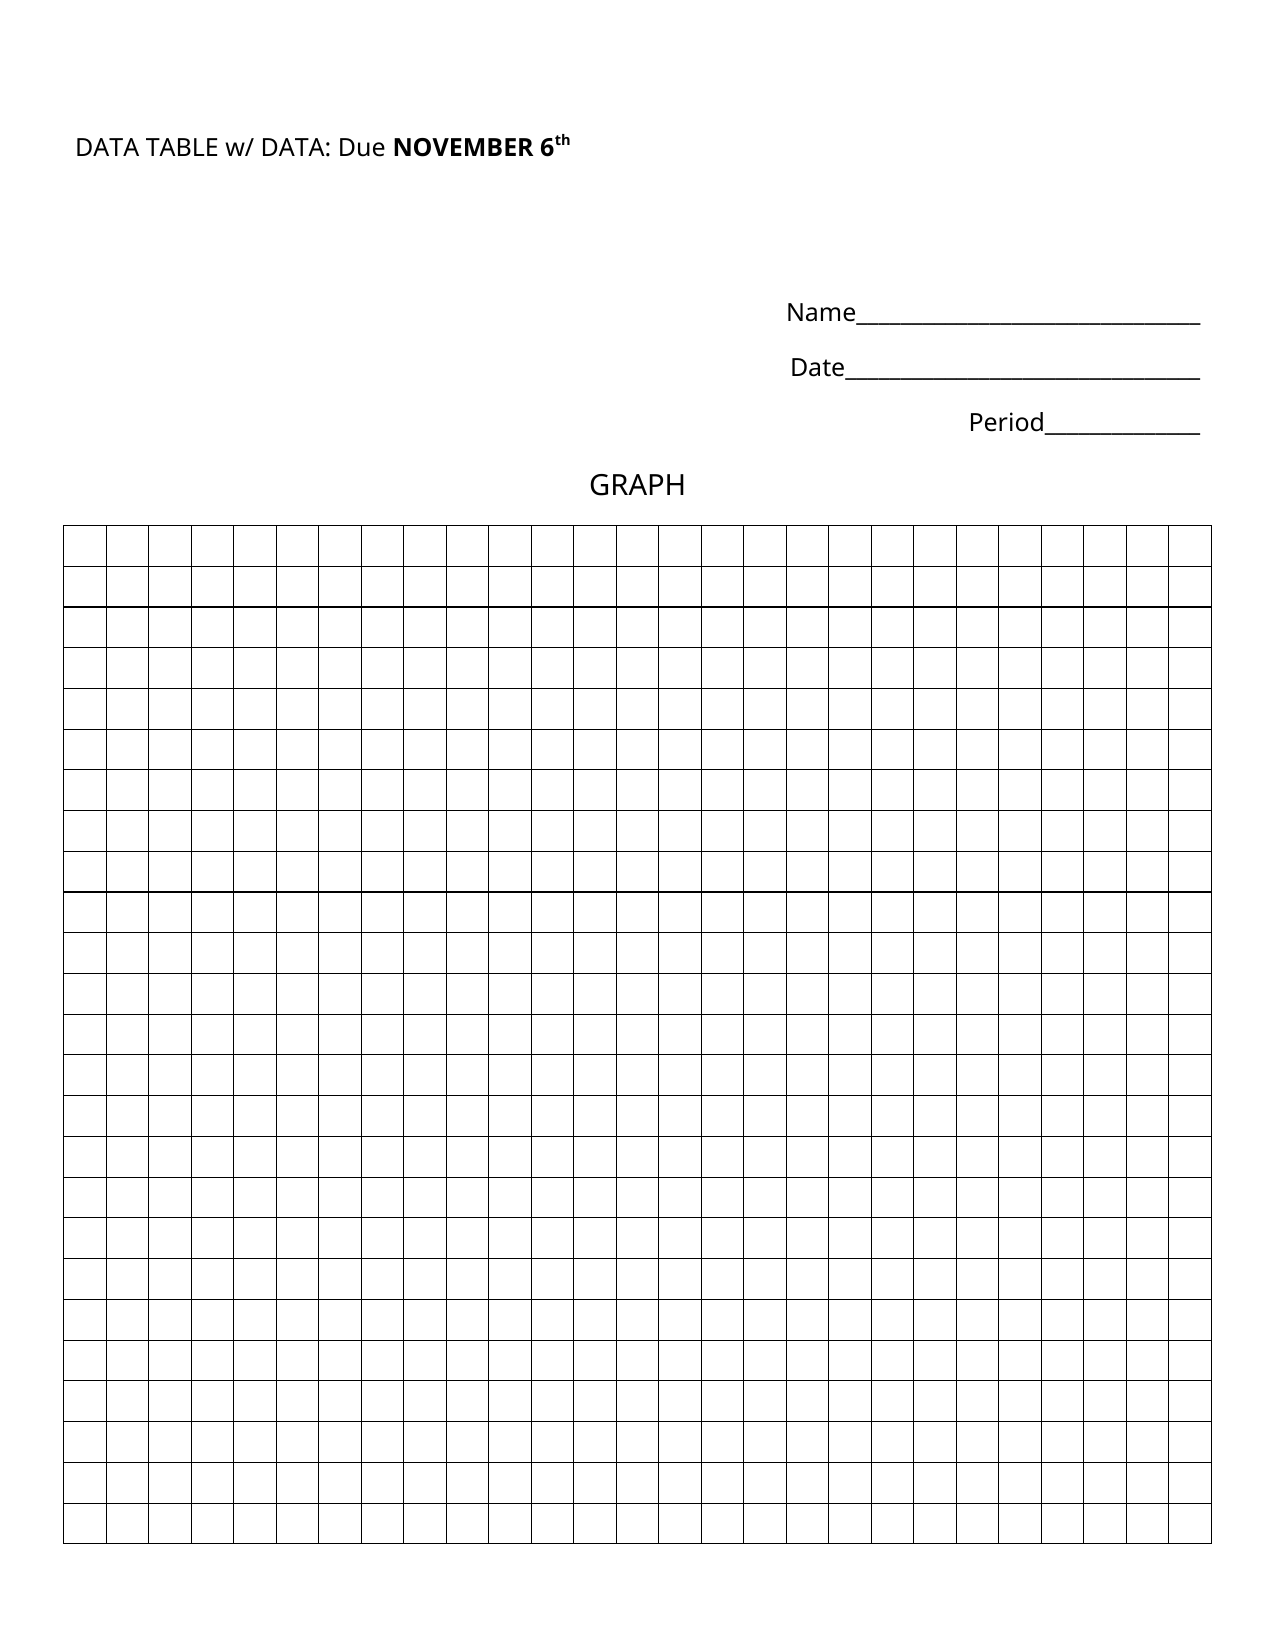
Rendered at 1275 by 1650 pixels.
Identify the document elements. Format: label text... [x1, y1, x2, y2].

table_cell [957, 1055, 998, 1095]
table_cell [999, 893, 1041, 932]
table_cell [702, 852, 743, 891]
table_cell [744, 689, 786, 728]
table_cell [659, 770, 701, 810]
table_cell [829, 1259, 871, 1299]
table_cell [362, 1178, 403, 1217]
table_cell [1042, 1055, 1083, 1095]
table_cell [872, 1463, 913, 1502]
table_cell [1042, 974, 1083, 1014]
table_header [999, 526, 1041, 566]
table_cell [617, 1463, 658, 1502]
table_cell [702, 1341, 743, 1380]
table_cell [744, 1096, 786, 1136]
table_cell [1084, 852, 1126, 891]
table_cell [447, 730, 488, 769]
table_cell [107, 567, 148, 606]
table_cell [1042, 852, 1083, 891]
table_cell [957, 1259, 998, 1299]
table_cell [1084, 1178, 1126, 1217]
table_header [659, 526, 701, 566]
table_cell [829, 852, 871, 891]
table_cell [1084, 811, 1126, 851]
table_cell [957, 1218, 998, 1258]
table_cell [1042, 933, 1083, 973]
table_cell [319, 648, 361, 688]
table_cell [1042, 893, 1083, 932]
table_cell [1169, 811, 1211, 851]
table_cell [914, 1096, 956, 1136]
table_cell [1169, 1463, 1211, 1502]
table_cell [404, 1504, 446, 1543]
table_cell [659, 1422, 701, 1462]
table_cell [192, 1463, 233, 1502]
table_cell [489, 730, 531, 769]
table_cell [532, 1096, 573, 1136]
table_cell [957, 567, 998, 606]
table_cell [277, 648, 318, 688]
table_cell [999, 852, 1041, 891]
table_cell [999, 730, 1041, 769]
table_cell [107, 811, 148, 851]
table_cell [107, 1381, 148, 1421]
table_cell [957, 1178, 998, 1217]
table_cell [234, 1300, 276, 1339]
table_cell [1127, 770, 1168, 810]
table_cell [1127, 567, 1168, 606]
table_cell [787, 893, 828, 932]
table_header [1084, 526, 1126, 566]
text DATA TABLE w/ DATA: Due NOVEMBER 6th [75, 130, 1200, 164]
table_cell [234, 1055, 276, 1095]
table_cell [1169, 1137, 1211, 1177]
table_cell [404, 567, 446, 606]
table_cell [999, 1218, 1041, 1258]
table_cell [532, 1055, 573, 1095]
table_cell [64, 730, 106, 769]
table_cell [957, 1504, 998, 1543]
table_cell [447, 1422, 488, 1462]
table_cell [744, 1341, 786, 1380]
table_cell [999, 770, 1041, 810]
table_cell [234, 893, 276, 932]
table_cell [1127, 1259, 1168, 1299]
table_cell [234, 1259, 276, 1299]
table_cell [787, 1300, 828, 1339]
table_cell [447, 567, 488, 606]
text GRAPH [75, 464, 1200, 504]
table_cell [1127, 893, 1168, 932]
table_cell [574, 1015, 616, 1054]
table_cell [957, 1137, 998, 1177]
table_cell [617, 811, 658, 851]
table_cell [192, 648, 233, 688]
table_cell [1169, 608, 1211, 647]
table_cell [277, 1218, 318, 1258]
table_cell [574, 1504, 616, 1543]
table_cell [787, 811, 828, 851]
table_header [277, 526, 318, 566]
table_cell [829, 1055, 871, 1095]
table_cell [277, 1178, 318, 1217]
table_cell [192, 1259, 233, 1299]
table_cell [234, 608, 276, 647]
table_cell [787, 1015, 828, 1054]
table_cell [362, 811, 403, 851]
table_cell [787, 1096, 828, 1136]
table_cell [787, 933, 828, 973]
table_cell [234, 1178, 276, 1217]
table_cell [192, 811, 233, 851]
table_cell [404, 1055, 446, 1095]
table_cell [489, 1096, 531, 1136]
table_cell [192, 893, 233, 932]
table_cell [744, 1422, 786, 1462]
table_cell [447, 1381, 488, 1421]
table_cell [149, 567, 191, 606]
table_cell [957, 1096, 998, 1136]
table_cell [319, 1300, 361, 1339]
table_cell [872, 608, 913, 647]
table_cell [319, 1137, 361, 1177]
table_header [404, 526, 446, 566]
table_cell [957, 893, 998, 932]
table_cell [787, 1422, 828, 1462]
table_cell [829, 974, 871, 1014]
table_cell [1127, 1218, 1168, 1258]
table_cell [277, 852, 318, 891]
table_cell [277, 1422, 318, 1462]
table_cell [234, 1218, 276, 1258]
table_cell [362, 730, 403, 769]
table_cell [1042, 1381, 1083, 1421]
table_cell [999, 1422, 1041, 1462]
table_cell [617, 1259, 658, 1299]
table_cell [532, 730, 573, 769]
table_cell [1169, 689, 1211, 728]
table_cell [192, 1300, 233, 1339]
table_cell [1042, 770, 1083, 810]
table_cell [999, 1300, 1041, 1339]
table_cell [1084, 1096, 1126, 1136]
table_cell [1084, 1218, 1126, 1258]
table_cell [659, 689, 701, 728]
table_cell [1169, 1381, 1211, 1421]
table_cell [489, 1218, 531, 1258]
table_header [532, 526, 573, 566]
table_cell [659, 893, 701, 932]
table_cell [234, 689, 276, 728]
table_cell [404, 1096, 446, 1136]
table_cell [829, 770, 871, 810]
table_cell [1084, 1015, 1126, 1054]
table_cell [447, 770, 488, 810]
table_cell [1127, 933, 1168, 973]
table_cell [702, 1178, 743, 1217]
table_cell [319, 1055, 361, 1095]
table_cell [744, 1015, 786, 1054]
table_cell [872, 689, 913, 728]
table_cell [1169, 1300, 1211, 1339]
table_cell [362, 1096, 403, 1136]
table_header [829, 526, 871, 566]
table_cell [192, 1381, 233, 1421]
table_cell [787, 1137, 828, 1177]
table_cell [1042, 811, 1083, 851]
table_cell [234, 1463, 276, 1502]
table_cell [617, 893, 658, 932]
table_cell [872, 1381, 913, 1421]
table_cell [702, 770, 743, 810]
table_cell [319, 730, 361, 769]
table_cell [64, 689, 106, 728]
table_cell [744, 730, 786, 769]
table_cell [787, 1055, 828, 1095]
table_cell [744, 974, 786, 1014]
table_cell [489, 648, 531, 688]
table_cell [234, 1341, 276, 1380]
table_cell [1042, 1463, 1083, 1502]
table_cell [1127, 689, 1168, 728]
table_cell [489, 811, 531, 851]
table_cell [192, 1178, 233, 1217]
table_cell [872, 1422, 913, 1462]
table_cell [107, 1341, 148, 1380]
table_cell [1127, 1381, 1168, 1421]
table_cell [532, 1422, 573, 1462]
table_cell [107, 893, 148, 932]
table_cell [659, 852, 701, 891]
table_cell [702, 893, 743, 932]
table_cell [574, 567, 616, 606]
table_cell [659, 1015, 701, 1054]
table_cell [659, 567, 701, 606]
table_cell [532, 811, 573, 851]
table_cell [787, 567, 828, 606]
table_cell [107, 1463, 148, 1502]
table_cell [149, 1055, 191, 1095]
table_cell [362, 1218, 403, 1258]
table_cell [787, 689, 828, 728]
table_cell [362, 933, 403, 973]
table_cell [702, 1259, 743, 1299]
table_cell [362, 893, 403, 932]
table_cell [1127, 1137, 1168, 1177]
table_cell [447, 608, 488, 647]
table_cell [1042, 730, 1083, 769]
table_cell [319, 1096, 361, 1136]
table_header [64, 526, 106, 566]
table_cell [999, 1504, 1041, 1543]
table_cell [829, 1341, 871, 1380]
table_cell [787, 770, 828, 810]
table_cell [64, 974, 106, 1014]
table_cell [1127, 974, 1168, 1014]
table_cell [617, 567, 658, 606]
table_cell [1127, 1096, 1168, 1136]
table_cell [1127, 730, 1168, 769]
table_cell [957, 1463, 998, 1502]
table_cell [1127, 1178, 1168, 1217]
table_cell [659, 811, 701, 851]
table_cell [1169, 567, 1211, 606]
table_cell [277, 1259, 318, 1299]
table_cell [447, 1055, 488, 1095]
table_cell [107, 974, 148, 1014]
table_cell [192, 1341, 233, 1380]
table_cell [489, 974, 531, 1014]
table_cell [234, 974, 276, 1014]
table_cell [787, 974, 828, 1014]
table_cell [914, 852, 956, 891]
table_cell [744, 648, 786, 688]
table_cell [532, 648, 573, 688]
table_cell [107, 1504, 148, 1543]
table_cell [1169, 1218, 1211, 1258]
table_cell [659, 1137, 701, 1177]
table_cell [787, 730, 828, 769]
table_cell [107, 1300, 148, 1339]
table_cell [872, 1055, 913, 1095]
table_cell [277, 1463, 318, 1502]
table_cell [872, 933, 913, 973]
text Name_______________________________ [75, 294, 1200, 329]
table_cell [277, 608, 318, 647]
table_cell [744, 1504, 786, 1543]
table_cell [702, 933, 743, 973]
table_cell [532, 852, 573, 891]
table_cell [914, 1504, 956, 1543]
table_header [957, 526, 998, 566]
table_cell [1127, 811, 1168, 851]
table_cell [149, 1096, 191, 1136]
table_cell [149, 1300, 191, 1339]
table_cell [702, 1096, 743, 1136]
table_cell [744, 1463, 786, 1502]
table_cell [532, 1504, 573, 1543]
table_cell [64, 1055, 106, 1095]
table_cell [64, 1463, 106, 1502]
table_cell [404, 1300, 446, 1339]
table_header [1127, 526, 1168, 566]
table_cell [319, 770, 361, 810]
table_cell [447, 852, 488, 891]
table_cell [999, 1259, 1041, 1299]
table_cell [532, 1300, 573, 1339]
table_cell [1084, 1259, 1126, 1299]
table_cell [447, 1015, 488, 1054]
table_cell [617, 1422, 658, 1462]
table_cell [319, 1259, 361, 1299]
table_cell [787, 1463, 828, 1502]
table_cell [787, 1259, 828, 1299]
table_cell [362, 1422, 403, 1462]
table_header [362, 526, 403, 566]
table_cell [149, 608, 191, 647]
table_cell [489, 567, 531, 606]
table_cell [1042, 1504, 1083, 1543]
table_cell [574, 730, 616, 769]
table_cell [277, 1096, 318, 1136]
table_cell [574, 689, 616, 728]
table_cell [829, 648, 871, 688]
table_cell [1084, 567, 1126, 606]
table_cell [744, 1300, 786, 1339]
table_cell [277, 1055, 318, 1095]
table_cell [957, 648, 998, 688]
table_cell [1042, 1137, 1083, 1177]
table_cell [702, 1015, 743, 1054]
table_cell [319, 1178, 361, 1217]
table_cell [234, 1015, 276, 1054]
table_cell [914, 608, 956, 647]
table_cell [617, 689, 658, 728]
table_cell [999, 811, 1041, 851]
table_cell [1084, 608, 1126, 647]
table_cell [319, 1463, 361, 1502]
table_cell [319, 1015, 361, 1054]
table_cell [234, 1381, 276, 1421]
table_cell [574, 1300, 616, 1339]
table_cell [829, 1178, 871, 1217]
table_cell [362, 974, 403, 1014]
table_cell [617, 974, 658, 1014]
table_cell [1169, 1055, 1211, 1095]
table_cell [914, 648, 956, 688]
table_cell [574, 1096, 616, 1136]
table_cell [149, 1463, 191, 1502]
table_cell [489, 1178, 531, 1217]
table_cell [532, 1178, 573, 1217]
table_header [702, 526, 743, 566]
table_cell [957, 1381, 998, 1421]
table_cell [1127, 1341, 1168, 1380]
table_cell [532, 974, 573, 1014]
table_cell [872, 1300, 913, 1339]
table_cell [659, 1055, 701, 1095]
table_cell [319, 608, 361, 647]
table_cell [149, 811, 191, 851]
table_cell [744, 933, 786, 973]
table_cell [277, 730, 318, 769]
table_cell [957, 1015, 998, 1054]
table_cell [319, 852, 361, 891]
table_cell [872, 1504, 913, 1543]
table_cell [362, 1137, 403, 1177]
table_cell [149, 852, 191, 891]
table_cell [999, 567, 1041, 606]
table_cell [957, 811, 998, 851]
table_cell [914, 1259, 956, 1299]
table_cell [574, 1218, 616, 1258]
table_cell [999, 1015, 1041, 1054]
table_cell [532, 689, 573, 728]
table_header [319, 526, 361, 566]
table_cell [1042, 1341, 1083, 1380]
table_cell [362, 770, 403, 810]
table_cell [999, 608, 1041, 647]
table_cell [957, 770, 998, 810]
table_cell [447, 1463, 488, 1502]
table_cell [149, 1259, 191, 1299]
table_cell [362, 1341, 403, 1380]
table_cell [702, 1504, 743, 1543]
table_cell [702, 567, 743, 606]
table_cell [574, 1341, 616, 1380]
table_header [617, 526, 658, 566]
table_cell [744, 567, 786, 606]
table_cell [404, 1422, 446, 1462]
table_cell [1127, 648, 1168, 688]
table_cell [787, 1178, 828, 1217]
table_cell [532, 933, 573, 973]
table_cell [999, 1096, 1041, 1136]
table_cell [872, 811, 913, 851]
table_cell [659, 730, 701, 769]
table_cell [829, 1463, 871, 1502]
table_cell [319, 974, 361, 1014]
table_cell [149, 1137, 191, 1177]
table_cell [149, 1015, 191, 1054]
table_cell [1084, 689, 1126, 728]
table_cell [1042, 1096, 1083, 1136]
table_cell [914, 1015, 956, 1054]
table_cell [64, 648, 106, 688]
table_header [744, 526, 786, 566]
table_cell [107, 1178, 148, 1217]
table_cell [617, 1218, 658, 1258]
table_cell [829, 1381, 871, 1421]
table_cell [107, 1096, 148, 1136]
table_cell [192, 974, 233, 1014]
table_cell [404, 974, 446, 1014]
table_cell [447, 1504, 488, 1543]
table_cell [234, 1096, 276, 1136]
table_cell [149, 1341, 191, 1380]
table_cell [319, 893, 361, 932]
table_cell [872, 770, 913, 810]
table_cell [404, 852, 446, 891]
table_cell [192, 608, 233, 647]
table_cell [1084, 893, 1126, 932]
table_cell [872, 893, 913, 932]
table_cell [489, 1463, 531, 1502]
table_cell [659, 1259, 701, 1299]
table_cell [1169, 1015, 1211, 1054]
table_cell [107, 730, 148, 769]
table_cell [744, 852, 786, 891]
table_cell [1042, 1422, 1083, 1462]
table_cell [64, 1015, 106, 1054]
table_cell [872, 1178, 913, 1217]
table_cell [702, 1463, 743, 1502]
table_cell [192, 852, 233, 891]
table_cell [659, 933, 701, 973]
table_cell [1127, 1300, 1168, 1339]
table_cell [872, 1096, 913, 1136]
table_cell [617, 1300, 658, 1339]
table_cell [914, 1381, 956, 1421]
table_cell [447, 811, 488, 851]
table_cell [149, 1218, 191, 1258]
table_cell [787, 608, 828, 647]
table_cell [404, 1137, 446, 1177]
table_cell [914, 811, 956, 851]
table_cell [1084, 770, 1126, 810]
table_cell [744, 1137, 786, 1177]
table_cell [872, 1341, 913, 1380]
table_cell [447, 689, 488, 728]
table_cell [277, 689, 318, 728]
table_cell [192, 933, 233, 973]
table_cell [447, 893, 488, 932]
table_cell [574, 933, 616, 973]
table_cell [277, 1504, 318, 1543]
table_cell [574, 811, 616, 851]
table_cell [489, 1422, 531, 1462]
table_cell [107, 1137, 148, 1177]
table_cell [64, 1178, 106, 1217]
table_cell [234, 852, 276, 891]
table_cell [319, 1218, 361, 1258]
table_cell [362, 567, 403, 606]
table_cell [1042, 608, 1083, 647]
table_cell [829, 893, 871, 932]
table_header [234, 526, 276, 566]
table_header [574, 526, 616, 566]
table_cell [914, 567, 956, 606]
table_cell [1127, 1504, 1168, 1543]
table_cell [1127, 1463, 1168, 1502]
table_cell [149, 974, 191, 1014]
table_cell [64, 1341, 106, 1380]
table_cell [532, 893, 573, 932]
table_cell [999, 1381, 1041, 1421]
table_cell [872, 648, 913, 688]
table_cell [659, 1096, 701, 1136]
table_cell [447, 974, 488, 1014]
table_cell [574, 852, 616, 891]
table_cell [1084, 1137, 1126, 1177]
table_cell [319, 567, 361, 606]
table_cell [1169, 1341, 1211, 1380]
table_cell [489, 608, 531, 647]
table_cell [617, 730, 658, 769]
table_cell [872, 1259, 913, 1299]
table_cell [234, 811, 276, 851]
table_cell [1084, 1300, 1126, 1339]
table_cell [64, 1259, 106, 1299]
table_cell [192, 770, 233, 810]
table_cell [362, 689, 403, 728]
table_cell [277, 933, 318, 973]
table_cell [532, 1218, 573, 1258]
table_cell [574, 1259, 616, 1299]
table_cell [1042, 689, 1083, 728]
table_cell [999, 1178, 1041, 1217]
table_cell [107, 1218, 148, 1258]
table_cell [659, 1381, 701, 1421]
table_cell [319, 811, 361, 851]
table_cell [1084, 730, 1126, 769]
table_cell [192, 1504, 233, 1543]
table_cell [999, 1137, 1041, 1177]
table_cell [957, 933, 998, 973]
table_cell [319, 1341, 361, 1380]
table_cell [1042, 567, 1083, 606]
table_cell [277, 1300, 318, 1339]
table_cell [1042, 1218, 1083, 1258]
table_cell [787, 1504, 828, 1543]
table_cell [192, 567, 233, 606]
table_cell [489, 1300, 531, 1339]
table_cell [617, 1096, 658, 1136]
table_cell [277, 770, 318, 810]
table_header [149, 526, 191, 566]
table_cell [447, 1178, 488, 1217]
table_cell [1084, 1504, 1126, 1543]
table_cell [149, 1178, 191, 1217]
table_cell [404, 893, 446, 932]
table_cell [617, 770, 658, 810]
table_cell [64, 608, 106, 647]
table_cell [489, 933, 531, 973]
table_cell [404, 1463, 446, 1502]
table_cell [489, 1381, 531, 1421]
table_cell [702, 1381, 743, 1421]
table_cell [574, 974, 616, 1014]
table_cell [744, 1381, 786, 1421]
table_cell [107, 933, 148, 973]
table_cell [64, 893, 106, 932]
table_cell [1169, 1259, 1211, 1299]
table_cell [574, 1463, 616, 1502]
table_cell [999, 974, 1041, 1014]
table_cell [192, 1218, 233, 1258]
table_cell [234, 933, 276, 973]
table_cell [617, 1178, 658, 1217]
table_cell [957, 730, 998, 769]
table_cell [914, 1218, 956, 1258]
table_cell [617, 1504, 658, 1543]
table_cell [362, 852, 403, 891]
table_cell [64, 567, 106, 606]
table_cell [617, 1137, 658, 1177]
table_cell [829, 1137, 871, 1177]
table_cell [1169, 852, 1211, 891]
table_cell [107, 1055, 148, 1095]
table_cell [404, 1015, 446, 1054]
table_cell [957, 689, 998, 728]
table_cell [192, 1422, 233, 1462]
table_cell [1169, 730, 1211, 769]
table_cell [617, 1015, 658, 1054]
table_cell [574, 770, 616, 810]
table_cell [702, 1137, 743, 1177]
table_cell [64, 1218, 106, 1258]
table_header [447, 526, 488, 566]
table_cell [64, 1300, 106, 1339]
table_cell [574, 1178, 616, 1217]
table_cell [1169, 933, 1211, 973]
table_cell [574, 1381, 616, 1421]
table_cell [404, 811, 446, 851]
table_cell [64, 933, 106, 973]
table_cell [829, 811, 871, 851]
table_cell [234, 730, 276, 769]
table_cell [617, 852, 658, 891]
table_cell [872, 974, 913, 1014]
table_cell [404, 1218, 446, 1258]
table_cell [659, 1504, 701, 1543]
table_cell [1042, 1178, 1083, 1217]
table_cell [107, 770, 148, 810]
table_cell [107, 852, 148, 891]
table_cell [702, 1218, 743, 1258]
table_cell [1169, 1504, 1211, 1543]
table_cell [1042, 648, 1083, 688]
table_cell [574, 1422, 616, 1462]
table_cell [574, 608, 616, 647]
table_cell [447, 648, 488, 688]
table_cell [702, 1300, 743, 1339]
table_cell [192, 1015, 233, 1054]
table_cell [64, 770, 106, 810]
table_cell [787, 1341, 828, 1380]
table_cell [107, 1015, 148, 1054]
table_cell [532, 1137, 573, 1177]
table_cell [404, 648, 446, 688]
table_cell [362, 1015, 403, 1054]
table_cell [1084, 933, 1126, 973]
table_cell [447, 1218, 488, 1258]
table_cell [447, 1259, 488, 1299]
table_cell [1084, 1341, 1126, 1380]
table_cell [744, 1218, 786, 1258]
table_cell [914, 933, 956, 973]
table_cell [319, 1422, 361, 1462]
table_cell [149, 933, 191, 973]
table_cell [532, 608, 573, 647]
table_cell [744, 893, 786, 932]
table_cell [787, 852, 828, 891]
table_cell [1084, 1422, 1126, 1462]
table_cell [702, 608, 743, 647]
table_cell [319, 689, 361, 728]
table_cell [1084, 648, 1126, 688]
table_cell [64, 1137, 106, 1177]
table_header [914, 526, 956, 566]
table_cell [404, 1381, 446, 1421]
table_cell [659, 1463, 701, 1502]
table_cell [957, 1341, 998, 1380]
table_cell [957, 1300, 998, 1339]
table_header [192, 526, 233, 566]
table_cell [999, 1055, 1041, 1095]
table_cell [914, 770, 956, 810]
table_cell [574, 893, 616, 932]
table_cell [234, 567, 276, 606]
table_cell [1084, 1463, 1126, 1502]
table_cell [829, 567, 871, 606]
table_cell [659, 1300, 701, 1339]
text Date________________________________ [75, 349, 1200, 383]
table_cell [744, 811, 786, 851]
table_cell [192, 1096, 233, 1136]
table_cell [64, 1422, 106, 1462]
table_cell [999, 1463, 1041, 1502]
table_cell [914, 689, 956, 728]
table_cell [829, 1218, 871, 1258]
table_cell [319, 1504, 361, 1543]
table_cell [447, 1300, 488, 1339]
table_cell [489, 852, 531, 891]
table_cell [64, 1504, 106, 1543]
table_cell [744, 1178, 786, 1217]
table_cell [872, 1218, 913, 1258]
table_cell [277, 974, 318, 1014]
table_cell [914, 1137, 956, 1177]
table_cell [617, 933, 658, 973]
table_cell [914, 1463, 956, 1502]
table_cell [744, 1055, 786, 1095]
table_cell [277, 1015, 318, 1054]
table_header [787, 526, 828, 566]
table_cell [1169, 648, 1211, 688]
table_cell [1127, 1015, 1168, 1054]
table_cell [489, 1055, 531, 1095]
table_cell [829, 608, 871, 647]
table_cell [617, 1055, 658, 1095]
table_cell [1127, 608, 1168, 647]
table_cell [957, 852, 998, 891]
table_cell [617, 1341, 658, 1380]
table_cell [489, 1015, 531, 1054]
table_cell [702, 1422, 743, 1462]
table_cell [362, 1055, 403, 1095]
table_cell [914, 1178, 956, 1217]
table_cell [957, 608, 998, 647]
table_cell [532, 1341, 573, 1380]
table_cell [447, 933, 488, 973]
table_cell [829, 933, 871, 973]
table_cell [617, 608, 658, 647]
table_cell [659, 1218, 701, 1258]
table_cell [532, 1259, 573, 1299]
table_cell [872, 1137, 913, 1177]
table_cell [192, 689, 233, 728]
table_cell [957, 1422, 998, 1462]
table_cell [404, 730, 446, 769]
table_cell [362, 648, 403, 688]
table_cell [107, 608, 148, 647]
table_cell [149, 1504, 191, 1543]
table_cell [1127, 852, 1168, 891]
table_cell [872, 567, 913, 606]
table_cell [107, 648, 148, 688]
table_cell [829, 1504, 871, 1543]
table_cell [362, 1300, 403, 1339]
table_cell [64, 1381, 106, 1421]
table_cell [574, 1055, 616, 1095]
table_cell [872, 852, 913, 891]
table_header [107, 526, 148, 566]
table_cell [404, 1341, 446, 1380]
table_cell [999, 689, 1041, 728]
table_cell [659, 648, 701, 688]
table_cell [319, 933, 361, 973]
table_cell [234, 770, 276, 810]
table_cell [149, 730, 191, 769]
table_cell [1169, 974, 1211, 1014]
table_cell [277, 811, 318, 851]
table_header [1042, 526, 1083, 566]
table_cell [362, 608, 403, 647]
table_cell [702, 648, 743, 688]
table_cell [192, 730, 233, 769]
table_cell [914, 1341, 956, 1380]
table_header [872, 526, 913, 566]
table_cell [362, 1504, 403, 1543]
table_cell [362, 1259, 403, 1299]
table_cell [404, 1259, 446, 1299]
table_cell [1127, 1422, 1168, 1462]
table_cell [404, 1178, 446, 1217]
table_cell [362, 1381, 403, 1421]
table_cell [787, 648, 828, 688]
table_cell [532, 770, 573, 810]
table_cell [914, 730, 956, 769]
table_cell [702, 730, 743, 769]
table_cell [744, 770, 786, 810]
table_cell [744, 1259, 786, 1299]
table_cell [617, 648, 658, 688]
table_cell [277, 1137, 318, 1177]
table_cell [149, 689, 191, 728]
table_cell [1169, 1096, 1211, 1136]
table_cell [277, 567, 318, 606]
table_cell [277, 893, 318, 932]
table_cell [1042, 1015, 1083, 1054]
table_cell [64, 811, 106, 851]
table_cell [702, 974, 743, 1014]
table_cell [532, 567, 573, 606]
table_cell [489, 689, 531, 728]
table_cell [149, 648, 191, 688]
table_cell [574, 648, 616, 688]
table_cell [617, 1381, 658, 1421]
table_cell [999, 648, 1041, 688]
table_header [1169, 526, 1211, 566]
table_cell [489, 1341, 531, 1380]
table_cell [404, 770, 446, 810]
table_cell [872, 1015, 913, 1054]
table_cell [489, 1504, 531, 1543]
table_cell [447, 1341, 488, 1380]
table_cell [914, 1300, 956, 1339]
table_cell [1084, 974, 1126, 1014]
table_cell [489, 1259, 531, 1299]
table_cell [489, 770, 531, 810]
table_cell [234, 648, 276, 688]
table_cell [744, 608, 786, 647]
table_cell [149, 893, 191, 932]
table_cell [659, 1178, 701, 1217]
table_cell [107, 1259, 148, 1299]
table_cell [532, 1381, 573, 1421]
table_cell [829, 730, 871, 769]
table_cell [447, 1137, 488, 1177]
table_cell [149, 1422, 191, 1462]
text Period______________ [75, 404, 1200, 438]
table_cell [234, 1422, 276, 1462]
table_cell [829, 1422, 871, 1462]
table_cell [829, 1015, 871, 1054]
table_cell [1042, 1259, 1083, 1299]
table_cell [149, 770, 191, 810]
table_cell [362, 1463, 403, 1502]
table_cell [234, 1137, 276, 1177]
table_header [489, 526, 531, 566]
table_cell [277, 1341, 318, 1380]
table_cell [659, 608, 701, 647]
table_cell [489, 893, 531, 932]
table_cell [404, 608, 446, 647]
table_cell [787, 1218, 828, 1258]
table_cell [659, 974, 701, 1014]
table_cell [999, 1341, 1041, 1380]
table_cell [914, 974, 956, 1014]
table_cell [702, 811, 743, 851]
table_cell [64, 1096, 106, 1136]
table_cell [829, 689, 871, 728]
table_cell [107, 1422, 148, 1462]
table_cell [702, 689, 743, 728]
table_cell [1169, 893, 1211, 932]
table_cell [1084, 1381, 1126, 1421]
table_cell [1169, 770, 1211, 810]
table_cell [957, 974, 998, 1014]
table_cell [234, 1504, 276, 1543]
table_cell [192, 1055, 233, 1095]
table_cell [1127, 1055, 1168, 1095]
table_cell [489, 1137, 531, 1177]
table_cell [787, 1381, 828, 1421]
table_cell [1169, 1178, 1211, 1217]
table_cell [1084, 1055, 1126, 1095]
table_cell [319, 1381, 361, 1421]
table_cell [914, 1422, 956, 1462]
table_cell [404, 689, 446, 728]
table_cell [829, 1300, 871, 1339]
table_cell [659, 1341, 701, 1380]
table_cell [829, 1096, 871, 1136]
table_cell [914, 1055, 956, 1095]
table_cell [574, 1137, 616, 1177]
table_cell [277, 1381, 318, 1421]
table_cell [1042, 1300, 1083, 1339]
table_cell [192, 1137, 233, 1177]
table_cell [64, 852, 106, 891]
table_cell [532, 1463, 573, 1502]
table_cell [107, 689, 148, 728]
table_cell [532, 1015, 573, 1054]
table_cell [404, 933, 446, 973]
table_cell [149, 1381, 191, 1421]
table_cell [1169, 1422, 1211, 1462]
table_cell [999, 933, 1041, 973]
table_cell [914, 893, 956, 932]
table_cell [872, 730, 913, 769]
table_cell [702, 1055, 743, 1095]
table_cell [447, 1096, 488, 1136]
